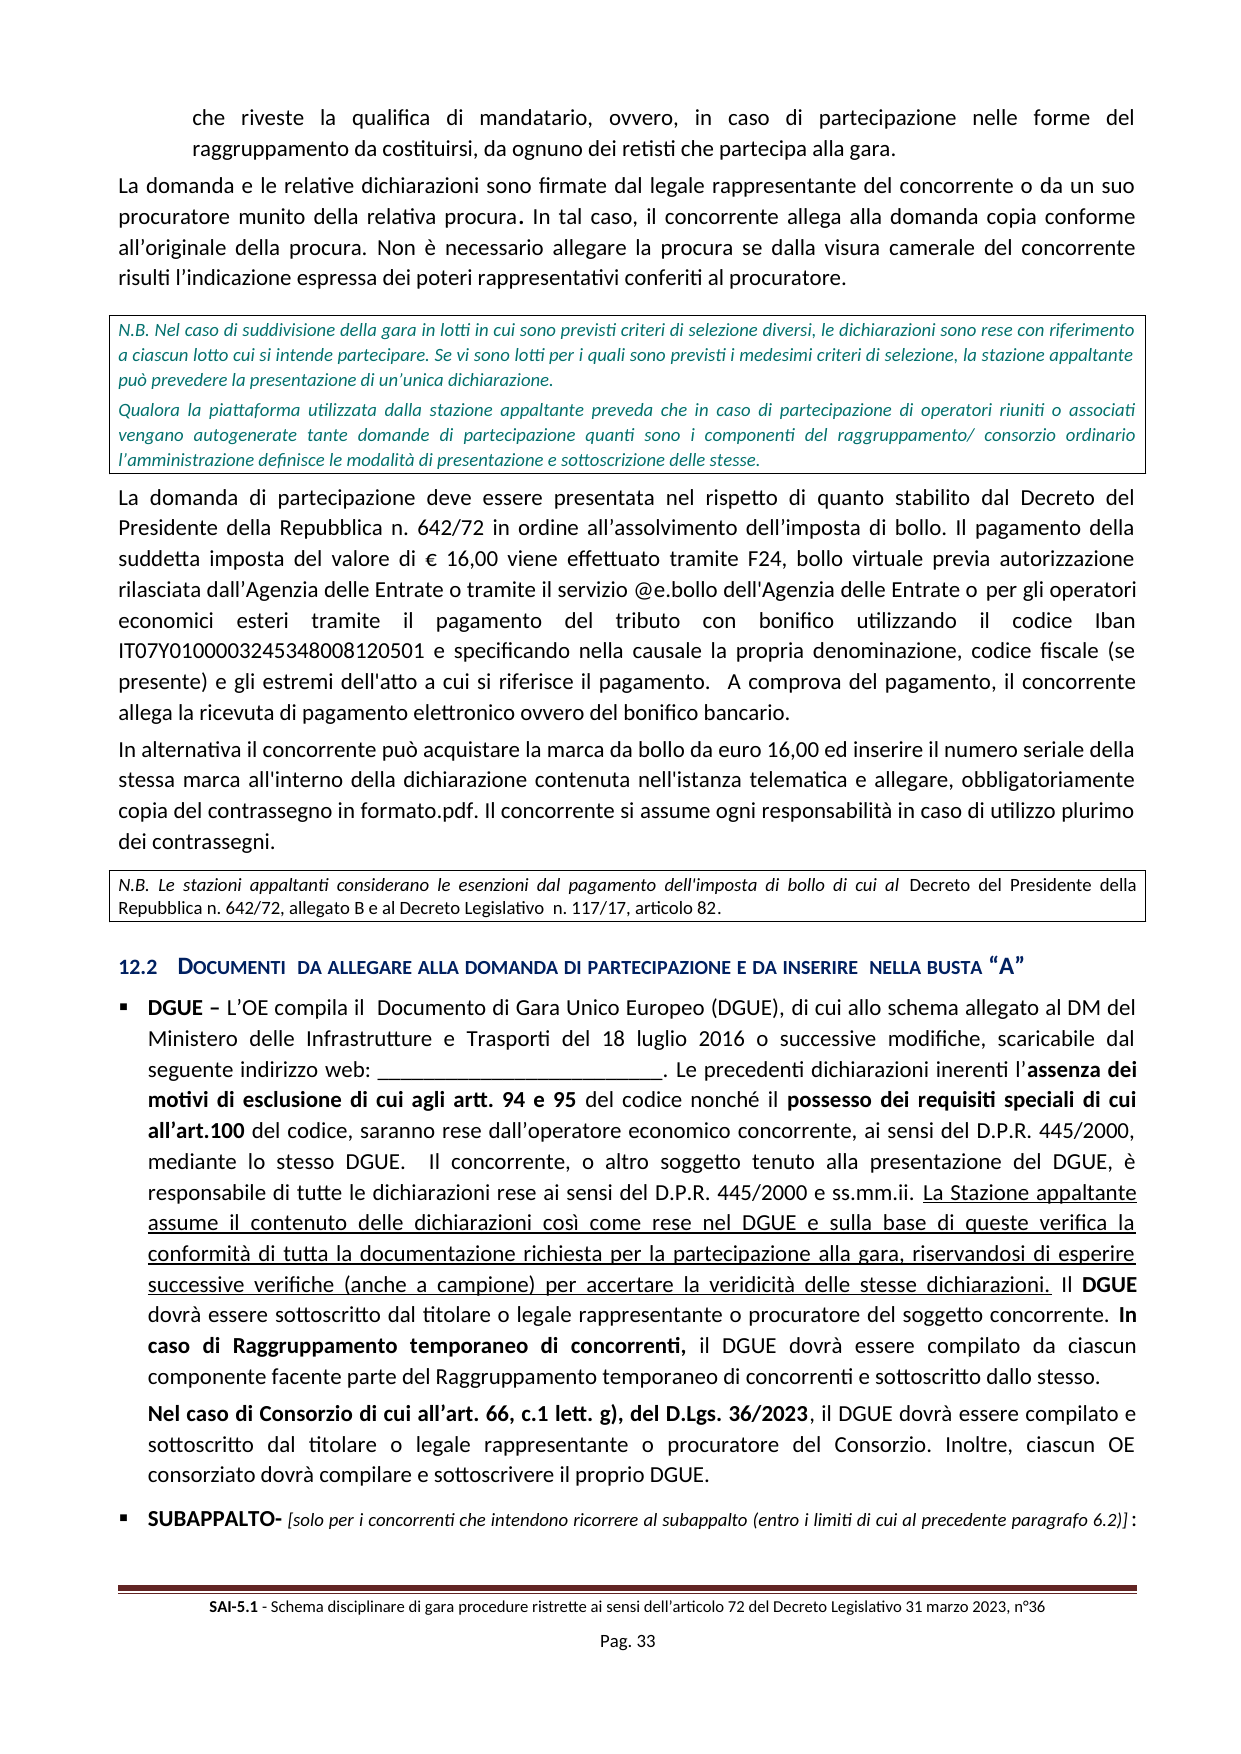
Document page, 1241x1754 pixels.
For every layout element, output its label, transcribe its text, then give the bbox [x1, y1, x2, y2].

list In alternativa il concorrente può acquistare la marca da bollo da euro 16,00 ed inserire il numero seriale della stessa marca all'interno della dichiarazione contenuta nell'istanza telematica e allegare, obbligatoriamente copia del contrassegno in formato.pdf. Il concorrente si assume ogni responsabilità in caso di utilizzo plurimo dei contrassegni. [118, 735, 1137, 855]
subtitle Documenti da allegare alla domanda di partecipazione e da inserire nella busta “A” [118, 947, 1137, 981]
text Nel caso di Consorzio di cui all’art. 66, c.1 lett. g), del D.Lgs. 36/2023, il DGUE dovrà essere compilato e sottoscritto dal titolare o legale rappresentante o procuratore del Consorzio. Inoltre, ciascun OE consorziato dovrà compilare e sottoscrivere il proprio DGUE. [148, 1399, 1137, 1488]
text Qualora la piattaforma utilizzata dalla stazione appaltante preveda che in caso di partecipazione di operatori riuniti o associati vengano autogenerate tante domande di partecipazione quanti sono i componenti del raggruppamento/ consorzio ordinario l’amministrazione definisce le modalità di presentazione e sottoscrizione delle stesse. [110, 395, 1145, 473]
list La domanda di partecipazione deve essere presentata nel rispetto di quanto stabilito dal Decreto del Presidente della Repubblica n. 642/72 in ordine all’assolvimento dell’imposta di bollo. Il pagamento della suddetta imposta del valore di € 16,00 viene effettuato tramite F24, bollo virtuale previa autorizzazione rilasciata dall’Agenzia delle Entrate o tramite il servizio @e.bollo dell'Agenzia delle Entrate o per gli operatori economici esteri tramite il pagamento del tributo con bonifico utilizzando il codice Iban IT07Y0100003245348008120501 e specificando nella causale la propria denominazione, codice fiscale (se presente) e gli estremi dell'atto a cui si riferisce il pagamento. A comprova del pagamento, il concorrente allega la ricevuta di pagamento elettronico ovvero del bonifico bancario. [118, 483, 1137, 726]
text La domanda e le relative dichiarazioni sono firmate dal legale rappresentante del concorrente o da un suo procuratore munito della relativa procura. In tal caso, il concorrente allega alla domanda copia conforme all’originale della procura. Non è necessario allegare la procura se dalla visura camerale del concorrente risulti l’indicazione espressa dei poteri rappresentativi conferiti al procuratore. [118, 171, 1137, 291]
text N.B. Nel caso di suddivisione della gara in lotti in cui sono previsti criteri di selezione diversi, le dichiarazioni sono rese con riferimento a ciascun lotto cui si intende partecipare. Se vi sono lotti per i quali sono previsti i medesimi criteri di selezione, la stazione appaltante può prevedere la presentazione di un’unica dichiarazione. [110, 316, 1145, 391]
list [118, 1504, 1137, 1532]
list DGUE – L’OE compila il Documento di Gara Unico Europeo (DGUE), di cui allo schema allegato al DM del Ministero delle Infrastrutture e Trasporti del 18 luglio 2016 o successive modifiche, scaricabile dal seguente indirizzo web: _________________________. Le precedenti dichiarazioni inerenti l’assenza dei motivi di esclusione di cui agli artt. 94 e 95 del codice nonché il possesso dei requisiti speciali di cui all’art.100 del codice, saranno rese dall’operatore economico concorrente, ai sensi del D.P.R. 445/2000, mediante lo stesso DGUE. Il concorrente, o altro soggetto tenuto alla presentazione del DGUE, è responsabile di tutte le dichiarazioni rese ai sensi del D.P.R. 445/2000 e ss.mm.ii. La Stazione appaltante assume il contenuto delle dichiarazioni così come rese nel DGUE e sulla base di queste verifica la conformità di tutta la documentazione richiesta per la partecipazione alla gara, riservandosi di esperire successive verifiche (anche a campione) per accertare la veridicità delle stesse dichiarazioni. Il DGUE dovrà essere sottoscritto dal titolare o legale rappresentante o procuratore del soggetto concorrente. In caso di Raggruppamento temporaneo di concorrenti, il DGUE dovrà essere compilato da ciascun componente facente parte del Raggruppamento temporaneo di concorrenti e sottoscritto dallo stesso. [118, 993, 1137, 1390]
list N.B. Le stazioni appaltanti considerano le esenzioni dal pagamento dell'imposta di bollo di cui al Decreto del Presidente della Repubblica n. 642/72, allegato B e al Decreto Legislativo n. 117/17, articolo 82. [110, 871, 1145, 921]
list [162, 103, 1137, 162]
